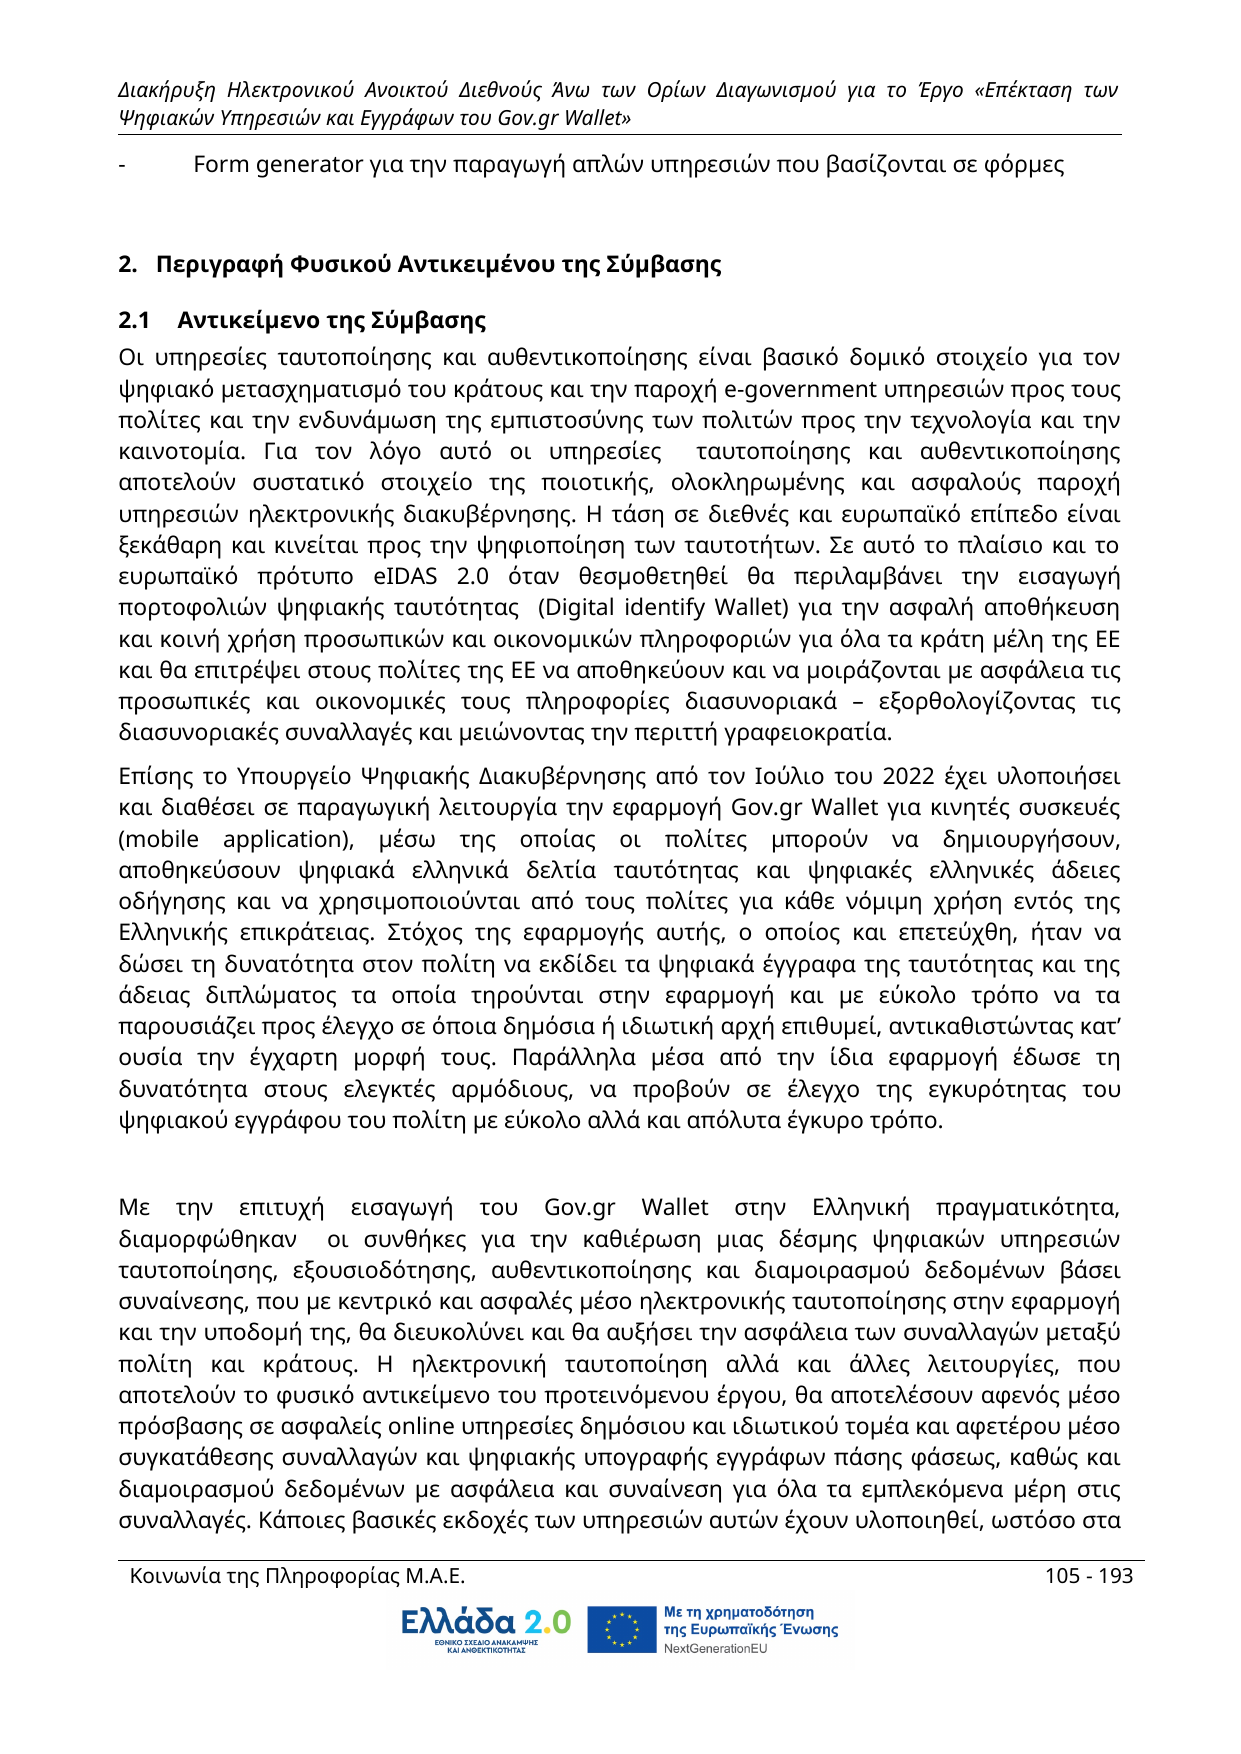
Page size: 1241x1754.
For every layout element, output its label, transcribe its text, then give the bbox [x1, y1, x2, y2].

text Επίσης τo Υπουργείο Ψηφιακής Διακυβέρνησης από τον Ιούλιο του 2022 έχει υλοποιήσει και διαθέσει σε παραγωγική λειτουργία την εφαρμογή Gov.gr Wallet για κινητές συσκευές (mobile application), μέσω της οποίας οι πολίτες μπορούν να δημιουργήσουν, αποθηκεύσουν ψηφιακά ελληνικά δελτία ταυτότητας και ψηφιακές ελληνικές άδειες οδήγησης και να χρησιμοποιούνται από τους πολίτες για κάθε νόμιμη χρήση εντός της Ελληνικής επικράτειας. Στόχος της εφαρμογής αυτής, ο οποίος και επετεύχθη, ήταν να δώσει τη δυνατότητα στον πολίτη να εκδίδει τα ψηφιακά έγγραφα της ταυτότητας και της άδειας διπλώματος τα οποία τηρούνται στην εφαρμογή και με εύκολο τρόπο να τα παρουσιάζει προς έλεγχο σε όποια δημόσια ή ιδιωτική αρχή επιθυμεί, αντικαθιστώντας κατ’ ουσία την έγχαρτη μορφή τους. Παράλληλα μέσα από την ίδια εφαρμογή έδωσε τη δυνατότητα στους ελεγκτές αρμόδιους, να προβούν σε έλεγχο της εγκυρότητας του ψηφιακού εγγράφου του πολίτη με εύκολο αλλά και απόλυτα έγκυρο τρόπο. [118, 760, 1122, 1135]
subtitle Αντικείμενο της Σύμβασης [118, 304, 1122, 335]
text - Form generator για την παραγωγή απλών υπηρεσιών που βασίζονται σε φόρμες [118, 147, 1122, 179]
subtitle Περιγραφή Φυσικού Αντικειμένου της Σύμβασης [118, 247, 1122, 279]
picture [386, 1590, 855, 1670]
text Oι υπηρεσίες ταυτοποίησης και αυθεντικοποίησης είναι βασικό δομικό στοιχείο για τον ψηφιακό μετασχηματισμό του κράτους και την παροχή e-government υπηρεσιών προς τους πολίτες και την ενδυνάμωση της εμπιστοσύνης των πολιτών προς την τεχνολογία και την καινοτομία. Για τον λόγο αυτό οι υπηρεσίες ταυτοποίησης και αυθεντικοποίησης αποτελούν συστατικό στοιχείο της ποιοτικής, ολοκληρωμένης και ασφαλούς παροχή υπηρεσιών ηλεκτρονικής διακυβέρνησης. Η τάση σε διεθνές και ευρωπαϊκό επίπεδο είναι ξεκάθαρη και κινείται προς την ψηφιοποίηση των ταυτοτήτων. Σε αυτό το πλαίσιο και το ευρωπαϊκό πρότυπο eIDAS 2.0 όταν θεσμοθετηθεί θα περιλαμβάνει την εισαγωγή πορτοφολιών ψηφιακής ταυτότητας (Digital identify Wallet) για την ασφαλή αποθήκευση και κοινή χρήση προσωπικών και οικονομικών πληροφοριών για όλα τα κράτη μέλη της ΕΕ και θα επιτρέψει στους πολίτες της ΕΕ να αποθηκεύουν και να μοιράζονται με ασφάλεια τις προσωπικές και οικονομικές τους πληροφορίες διασυνοριακά – εξορθολογίζοντας τις διασυνοριακές συναλλαγές και μειώνοντας την περιττή γραφειοκρατία. [118, 341, 1122, 747]
